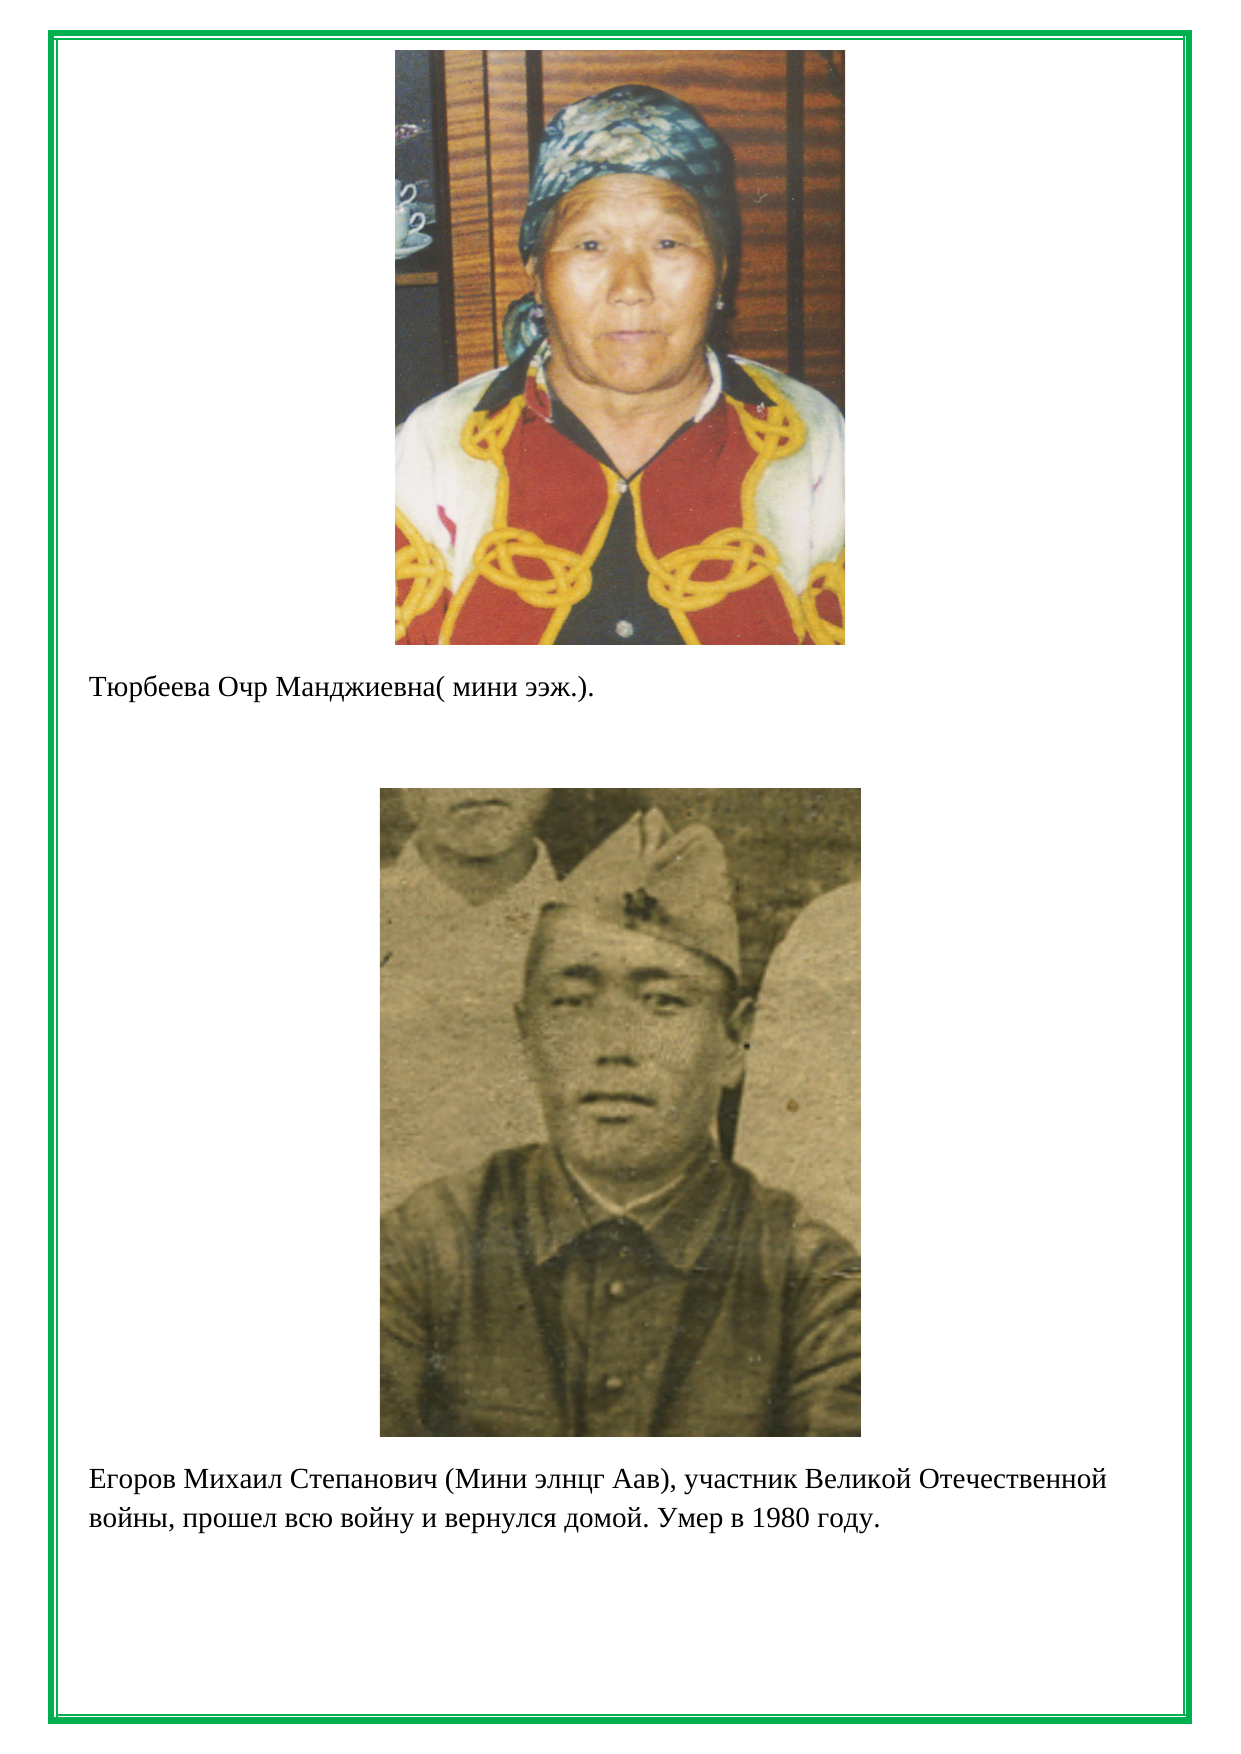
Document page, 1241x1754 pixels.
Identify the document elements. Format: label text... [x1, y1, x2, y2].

text Егоров Михаил Степанович (Мини элнцг Аав), участник Великой Отечественной войны, прошел всю войну и вернулся домой. Умер в 1980 году. [89, 1461, 1152, 1533]
text Тюрбеева Очр Манджиевна( мини ээж.). [89, 669, 1152, 703]
picture [395, 50, 846, 645]
picture [379, 788, 861, 1437]
